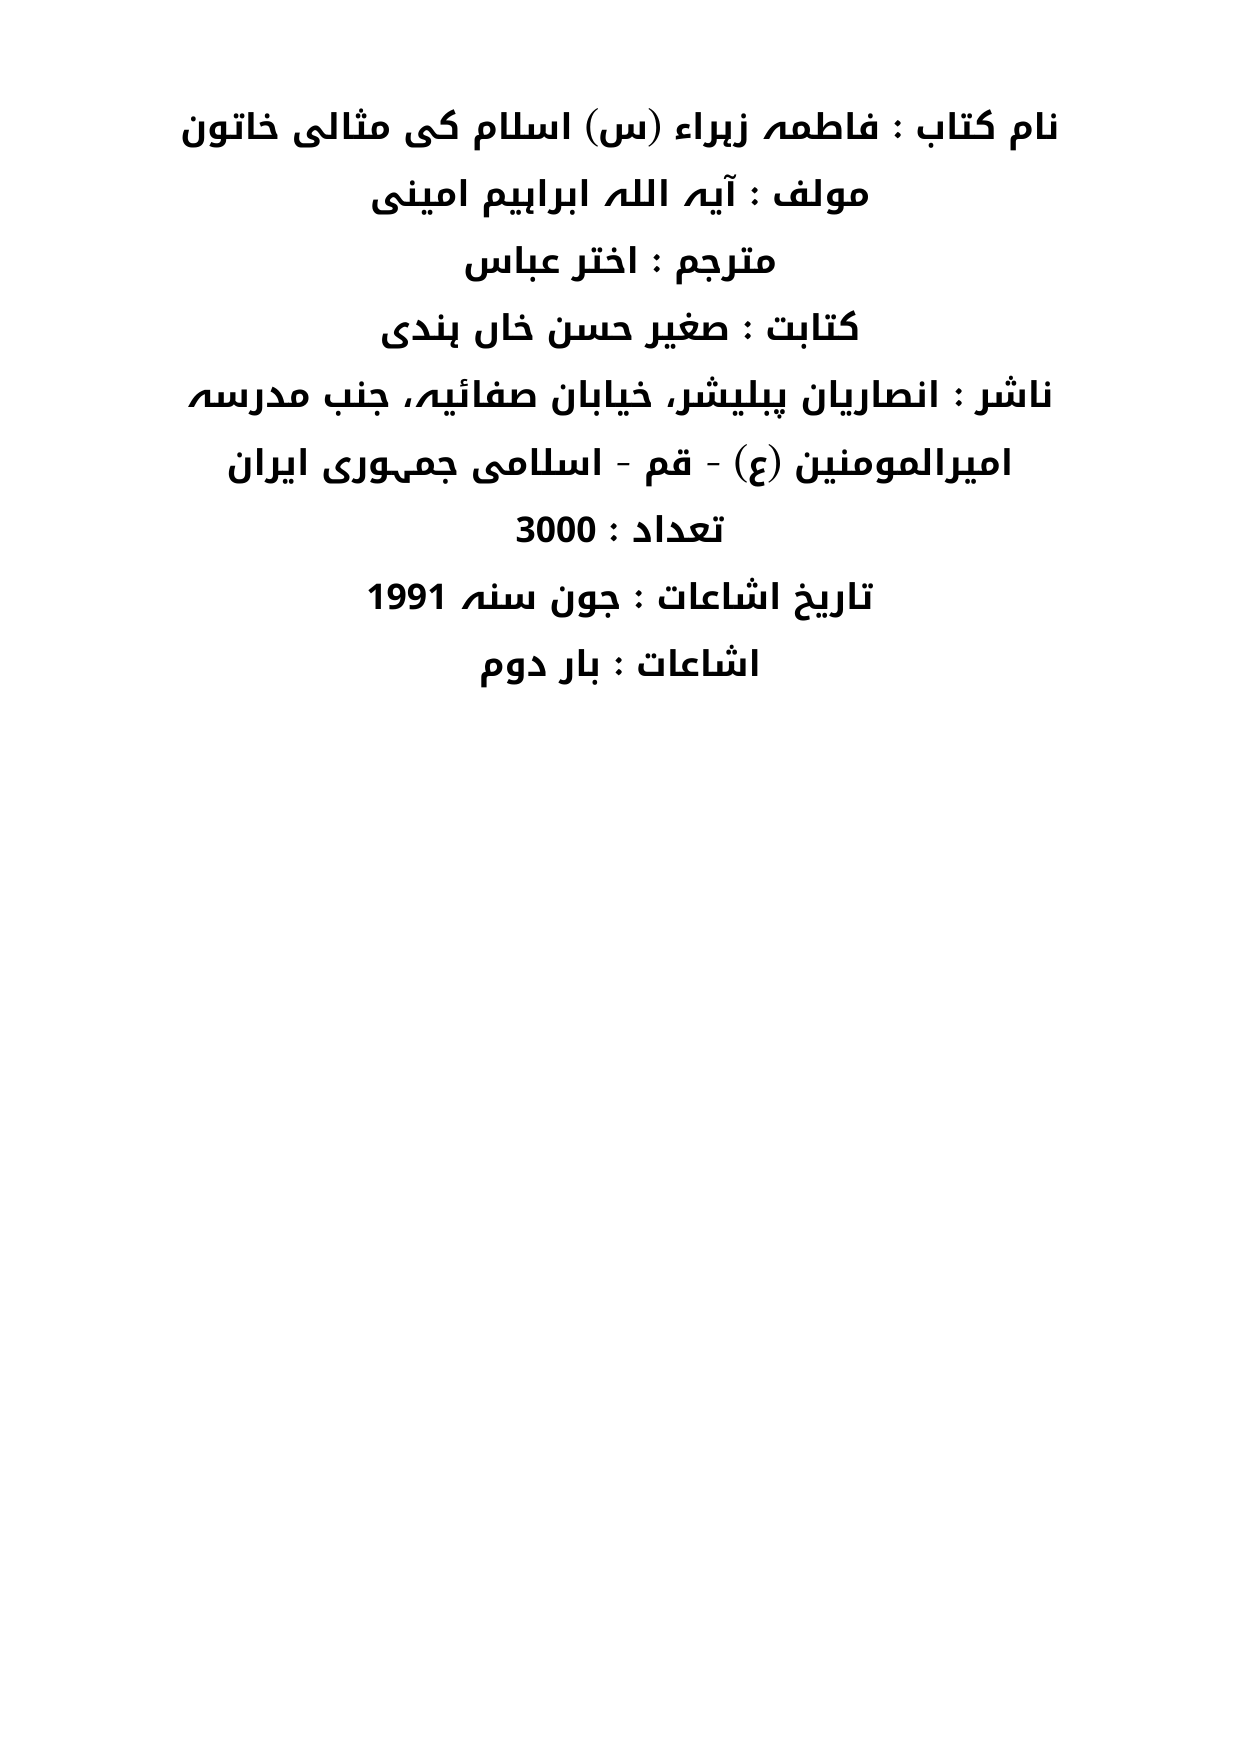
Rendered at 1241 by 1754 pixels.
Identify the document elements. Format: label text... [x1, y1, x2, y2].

text کتابت : صغیر حسن خاں ہندی [75, 295, 1165, 362]
text مولف : آیہ اللہ ابراہیم امینی [75, 161, 1165, 228]
text تاریخ اشاعات : جون سنہ 1991 [75, 564, 1165, 631]
text مترجم : اختر عباس [75, 228, 1165, 295]
text تعداد : 3000 [75, 497, 1165, 564]
text نام کتاب : فاطمہ زہراء (س) اسلام کی مثالی خاتون [75, 94, 1165, 161]
text ناشر : انصاریان پبلیشر، خیابان صفائیہ، جنب مدرسہ امیرالمومنین (ع) - قم - اسلامی جمہوری ایران [75, 362, 1165, 497]
text اشاعات : بار دوم [75, 631, 1165, 698]
